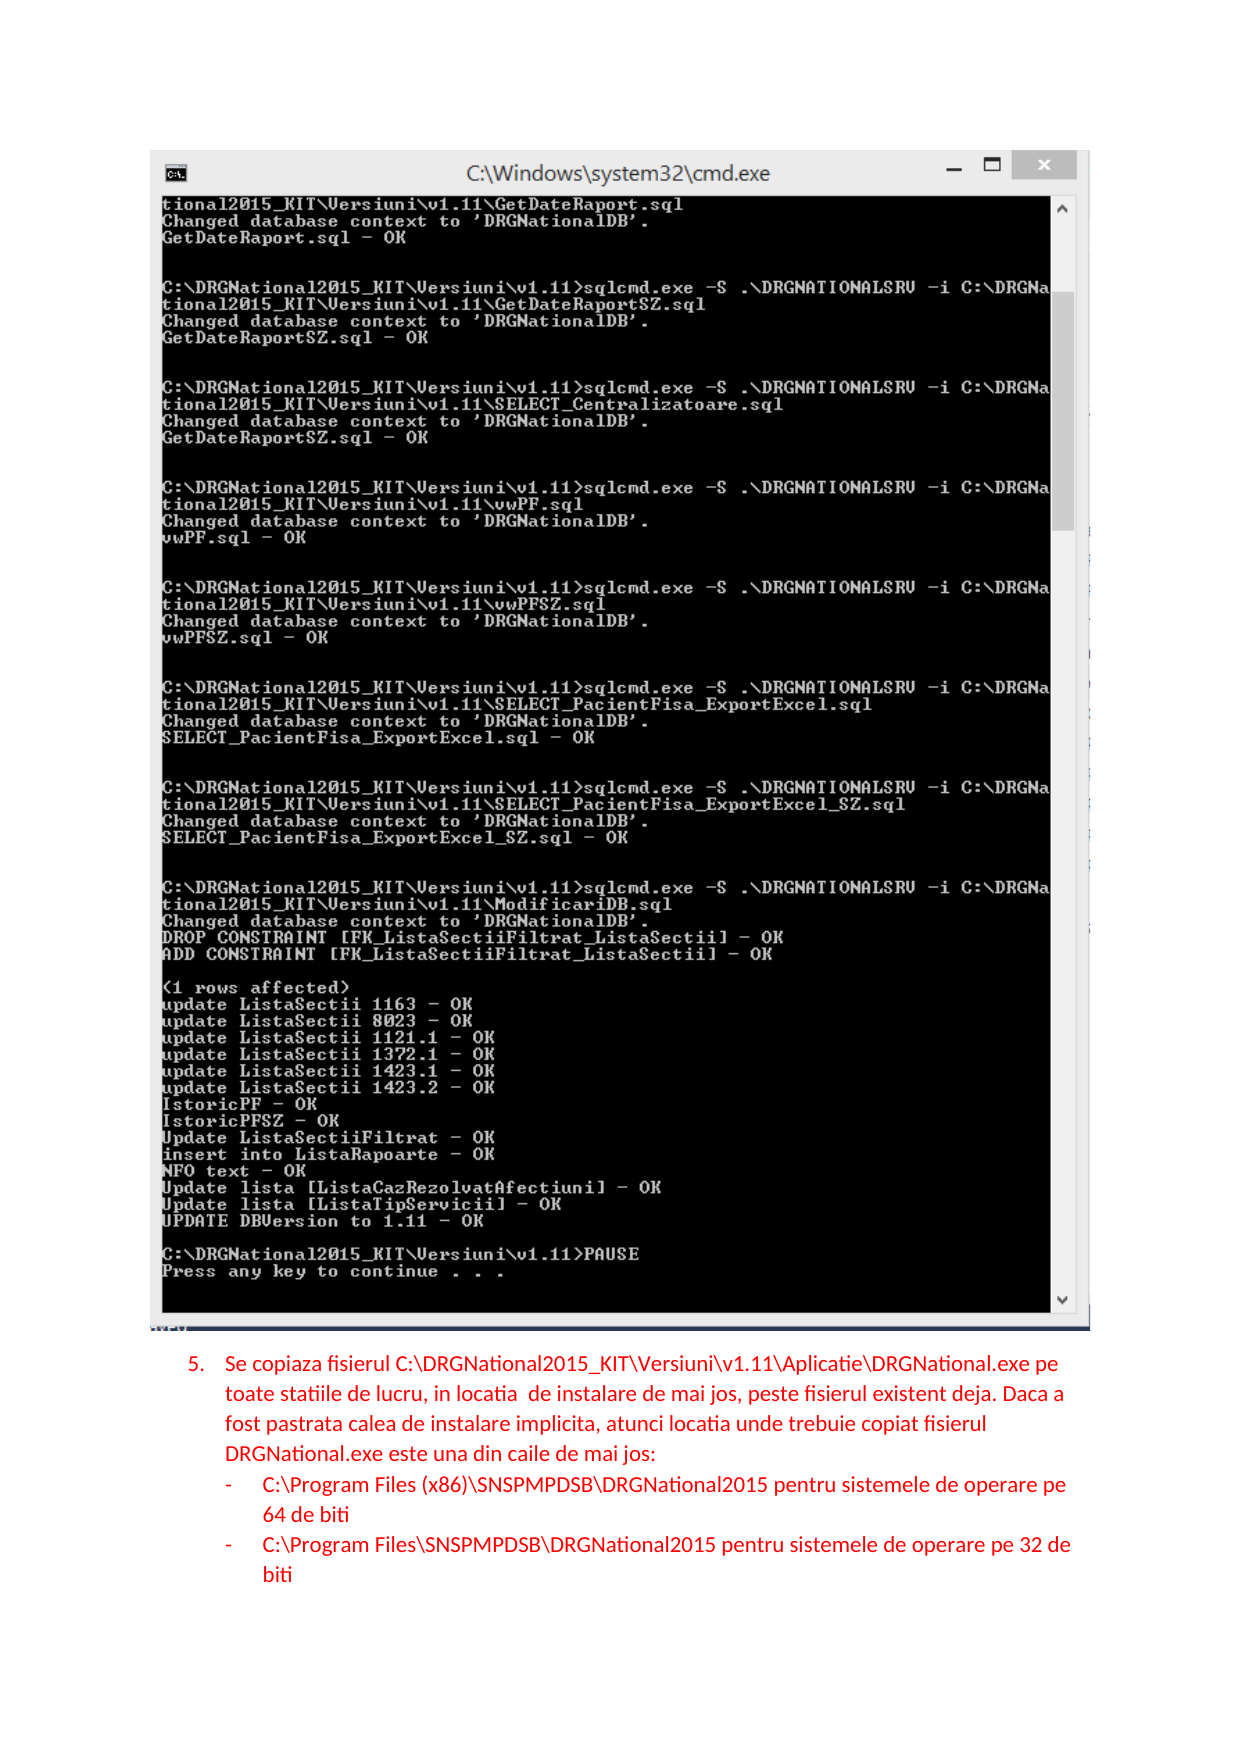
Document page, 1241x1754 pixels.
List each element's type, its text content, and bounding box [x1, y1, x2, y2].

list C:\Program Files\SNSPMPDSB\DRGNational2015 pentru sistemele de operare pe 32 de biti [225, 1530, 1090, 1588]
list C:\Program Files (x86)\SNSPMPDSB\DRGNational2015 pentru sistemele de operare pe 64 de biti [225, 1470, 1090, 1528]
list Se copiaza fisierul C:\DRGNational2015_KIT\Versiuni\v1.11\Aplicatie\DRGNational.exe pe toate statiile de lucru, in locatia de instalare de mai jos, peste fisierul existent deja. Daca a fost pastrata calea de instalare implicita, atunci locatia unde trebuie copiat fisierul DRGNational.exe este una din caile de mai jos: [187, 1349, 1090, 1468]
picture [150, 150, 1091, 1331]
